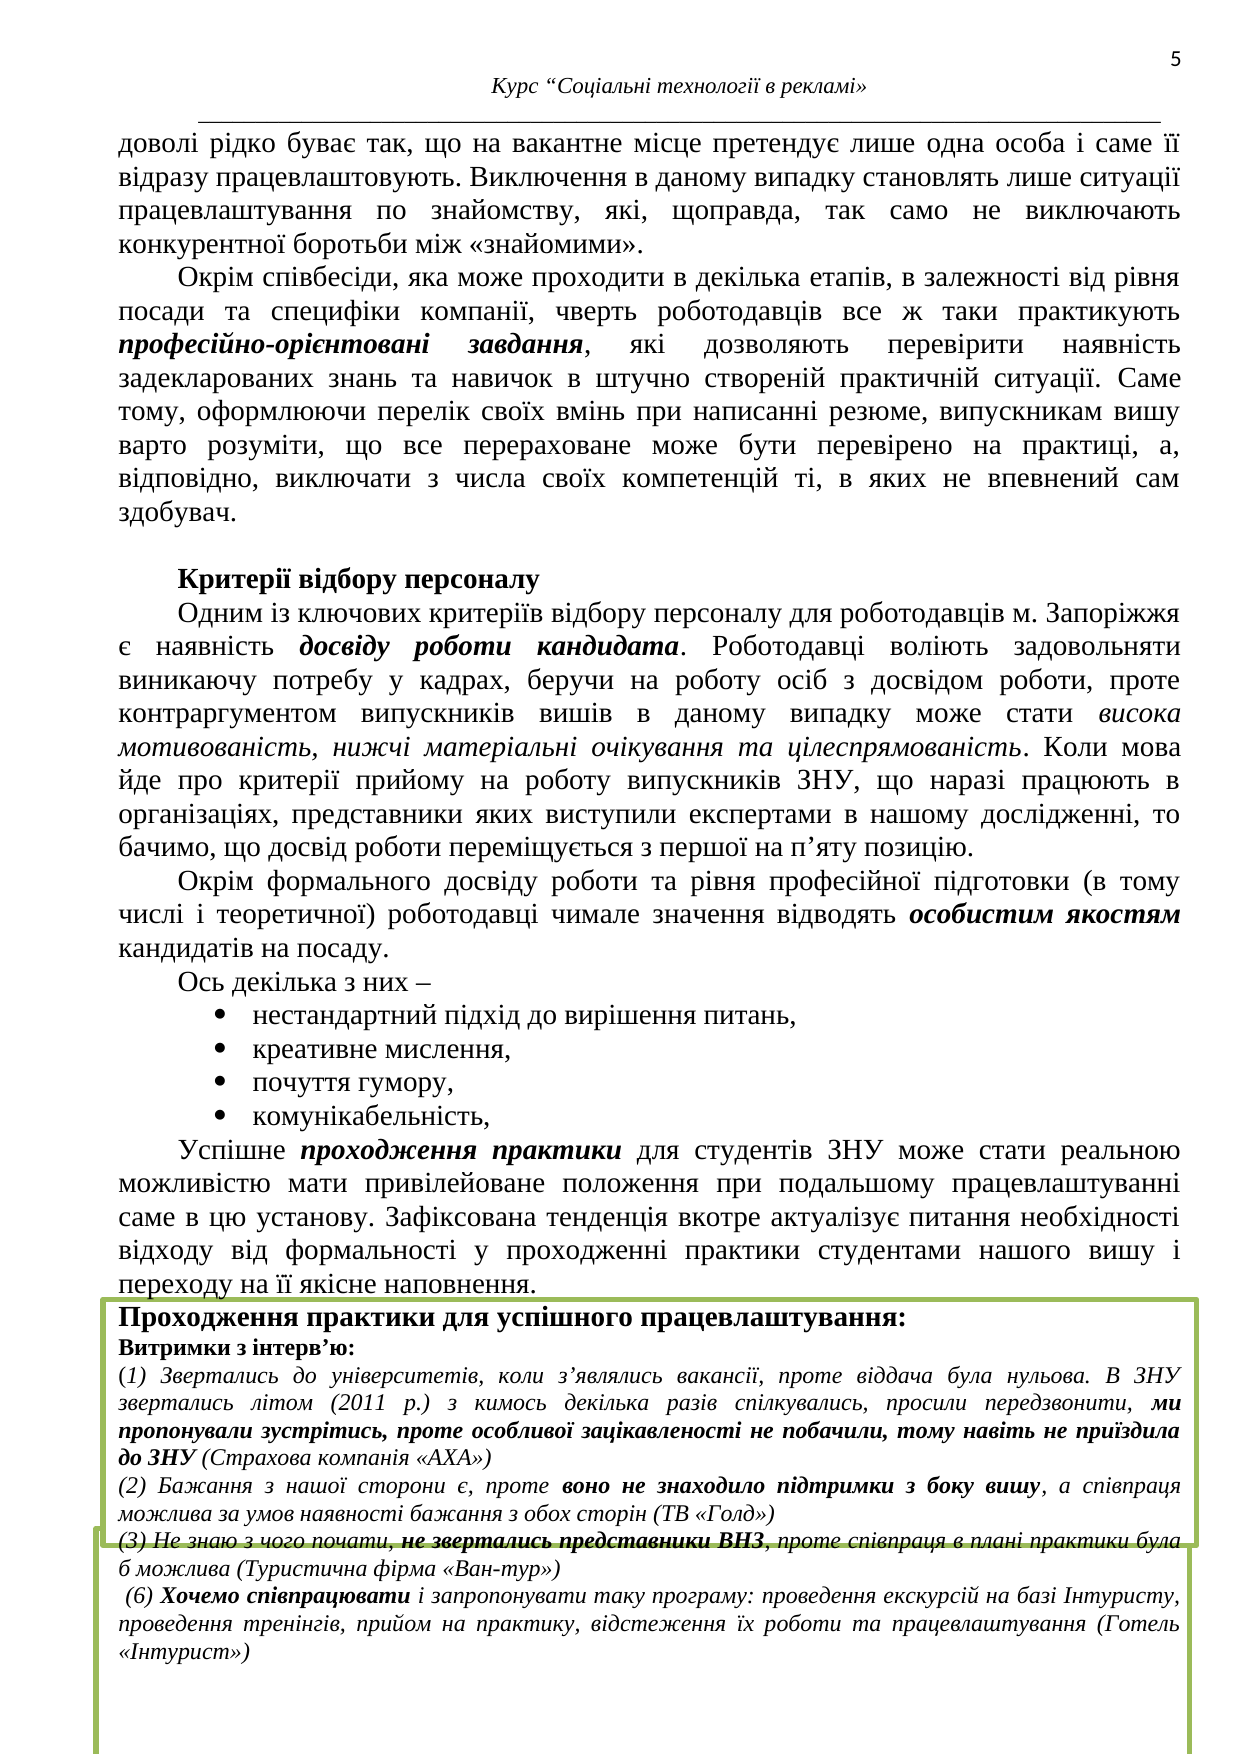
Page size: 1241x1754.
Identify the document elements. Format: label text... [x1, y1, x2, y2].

text (6) Хочемо співпрацювати і запропонувати таку програму: проведення екскурсій на базі Інтуристу, проведення тренінгів, прийом на практику, відстеження їх роботи та працевлаштування (Готель «Інтурист») [118, 1581, 1181, 1664]
text Окрім співбесіди, яка може проходити в декілька етапів, в залежності від рівня посади та специфіки компанії, чверть роботодавців все ж таки практикують професійно-орієнтовані завдання, які дозволяють перевірити наявність задекларованих знань та навичок в штучно створеній практичній ситуації. Саме тому, оформлюючи перелік своїх вмінь при написанні резюме, випускникам вишу варто розуміти, що все перераховане може бути перевірено на практиці, а, відповідно, виключати з числа своїх компетенцій ті, в яких не впевнений сам здобувач. [118, 259, 1181, 528]
text (3) Не знаю з чого почати, не звертались представники ВНЗ, проте співпраця в плані практики була б можлива (Туристична фірма «Ван-тур») [118, 1526, 1181, 1581]
text (2) Бажання з нашої сторони є, проте воно не знаходило підтримки з боку вишу, а співпраця можлива за умов наявності бажання з обох сторін (ТВ «Голд») [118, 1471, 1181, 1526]
text Критерії відбору персоналу [118, 561, 1181, 595]
text Окрім формального досвіду роботи та рівня професійної підготовки (в тому числі і теоретичної) роботодавці чимале значення відводять особистим якостям кандидатів на посаду. [118, 863, 1181, 964]
list нестандартний підхід до вирішення питань, [215, 997, 1181, 1031]
text Проходження практики для успішного працевлаштування: [118, 1299, 1181, 1333]
text Одним із ключових критеріїв відбору персоналу для роботодавців м. Запоріжжя є наявність досвіду роботи кандидата. Роботодавці воліють задовольняти виникаючу потребу у кадрах, беручи на роботу осіб з досвідом роботи, проте контраргументом випускників вишів в даному випадку може стати висока мотивованість, нижчі матеріальні очікування та цілеспрямованість. Коли мова йде про критерії прийому на роботу випускників ЗНУ, що наразі працюють в організаціях, представники яких виступили експертами в нашому дослідженні, то бачимо, що досвід роботи переміщується з першої на п’яту позицію. [118, 595, 1181, 863]
text Ось декілька з них – [118, 964, 1181, 997]
text Витримки з інтерв’ю: [118, 1333, 1181, 1361]
text (1) Звертались до університетів, коли з’являлись вакансії, проте віддача була нульова. В ЗНУ звертались літом (2011 р.) з кимось декілька разів спілкувались, просили передзвонити, ми пропонували зустрітись, проте особливої зацікавленості не побачили, тому навіть не приїздила до ЗНУ (Страхова компанія «AXA») [118, 1361, 1181, 1471]
list почуття гумору, [215, 1064, 1181, 1098]
text Успішне проходження практики для студентів ЗНУ може стати реальною можливістю мати привілейоване положення при подальшому працевлаштуванні саме в цю установу. Зафіксована тенденція вкотре актуалізує питання необхідності відходу від формальності у проходженні практики студентами нашого вишу і переходу на її якісне наповнення. [118, 1132, 1181, 1299]
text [118, 125, 1181, 259]
list креативне мислення, [215, 1031, 1181, 1064]
list комунікабельність, [215, 1098, 1181, 1132]
